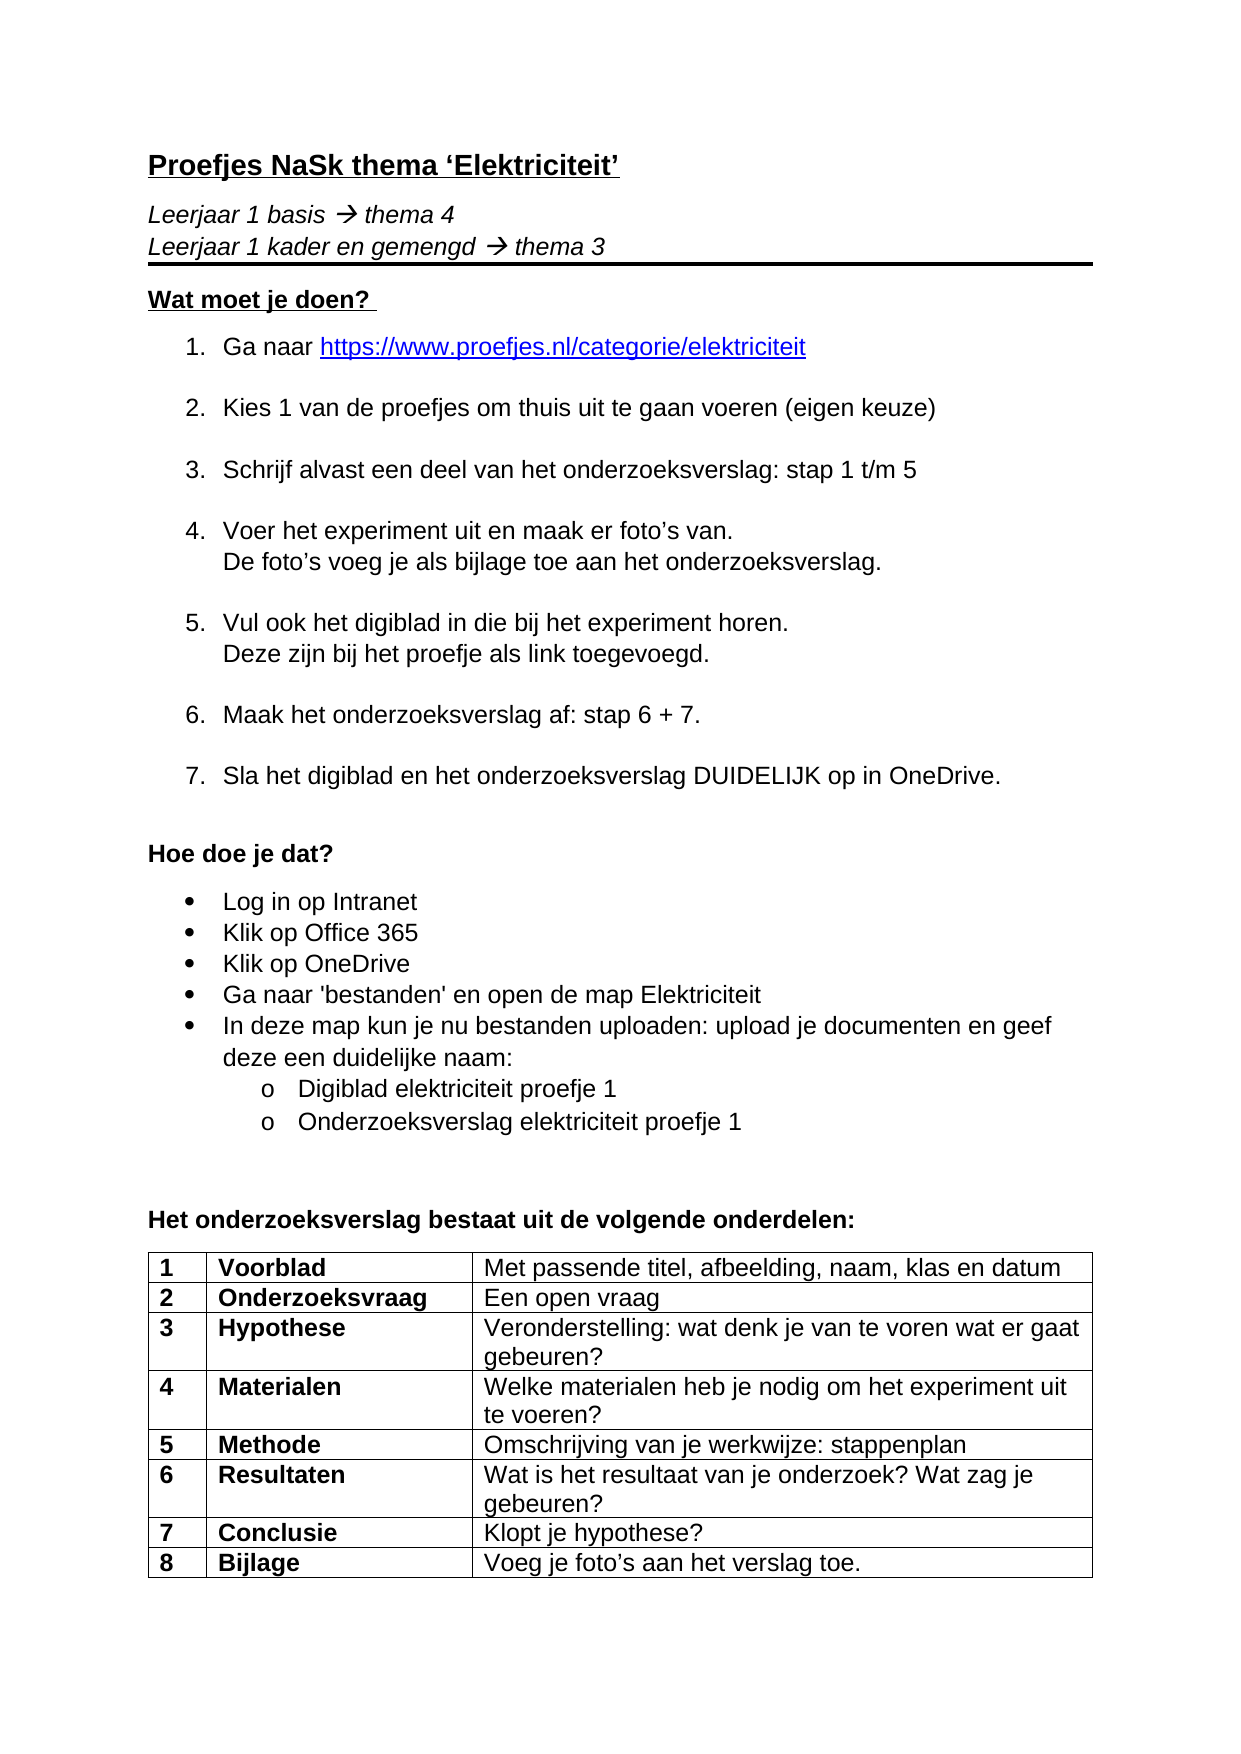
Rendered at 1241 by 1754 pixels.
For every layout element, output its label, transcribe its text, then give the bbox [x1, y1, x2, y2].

text Wat moet je doen? [148, 284, 1093, 313]
table_cell Onderzoeksvraag [207, 1283, 472, 1312]
table_cell Methode [207, 1430, 472, 1459]
table_cell 7 [149, 1518, 206, 1547]
table_header Voorblad [207, 1253, 472, 1282]
list Schrijf alvast een deel van het onderzoeksverslag: stap 1 t/m 5 [185, 454, 1093, 513]
table_header 1 [149, 1253, 206, 1282]
list In deze map kun je nu bestanden uploaden: upload je documenten en geef deze een duidelijke naam: [185, 1011, 1093, 1071]
list Sla het digiblad en het onderzoeksverslag DUIDELIJK op in OneDrive. [185, 761, 1093, 820]
list Onderzoeksverslag elektriciteit proefje 1 [260, 1107, 1093, 1138]
table_cell Materialen [207, 1371, 472, 1429]
list Maak het onderzoeksverslag af: stap 6 + 7. [185, 700, 1093, 759]
table_cell Welke materialen heb je nodig om het experiment uit te voeren? [473, 1371, 1092, 1429]
table_cell Klopt je hypothese? [473, 1518, 1092, 1547]
list Vul ook het digiblad in die bij het experiment horen. Deze zijn bij het proefje als link toegevoegd. [185, 608, 1093, 698]
table_cell Bijlage [207, 1548, 472, 1577]
text Proefjes NaSk thema ‘Elektriciteit’ [148, 148, 1093, 181]
list Ga naar https://www.proefjes.nl/categorie/elektriciteit [185, 332, 1093, 391]
table_cell 2 [149, 1283, 206, 1312]
table_cell 4 [149, 1371, 206, 1429]
table_cell Omschrijving van je werkwijze: stappenplan [473, 1430, 1092, 1459]
list Kies 1 van de proefjes om thuis uit te gaan voeren (eigen keuze) [185, 393, 1093, 452]
text Leerjaar 1 basis thema 4 Leerjaar 1 kader en gemengd thema 3 [148, 200, 1093, 262]
table_header Met passende titel, afbeelding, naam, klas en datum [473, 1253, 1092, 1282]
table_cell Resultaten [207, 1460, 472, 1517]
text Het onderzoeksverslag bestaat uit de volgende onderdelen: [148, 1204, 1093, 1233]
list Digiblad elektriciteit proefje 1 [260, 1073, 1093, 1104]
list Klik op OneDrive [185, 949, 1093, 978]
table_cell Wat is het resultaat van je onderzoek? Wat zag je gebeuren? [473, 1460, 1092, 1517]
table_cell Voeg je foto’s aan het verslag toe. [473, 1548, 1092, 1577]
list Klik op Office 365 [185, 918, 1093, 947]
table_cell 3 [149, 1313, 206, 1370]
table_cell Conclusie [207, 1518, 472, 1547]
list Log in op Intranet [185, 887, 1093, 916]
table_cell 6 [149, 1460, 206, 1517]
table_cell 5 [149, 1430, 206, 1459]
table_cell Veronderstelling: wat denk je van te voren wat er gaat gebeuren? [473, 1313, 1092, 1370]
table_cell Een open vraag [473, 1283, 1092, 1312]
text Hoe doe je dat? [148, 839, 1093, 868]
table_cell Hypothese [207, 1313, 472, 1370]
list Ga naar 'bestanden' en open de map Elektriciteit [185, 980, 1093, 1009]
table_cell 8 [149, 1548, 206, 1577]
list Voer het experiment uit en maak er foto’s van. De foto’s voeg je als bijlage toe aan het onderzoeksverslag. [185, 516, 1093, 606]
